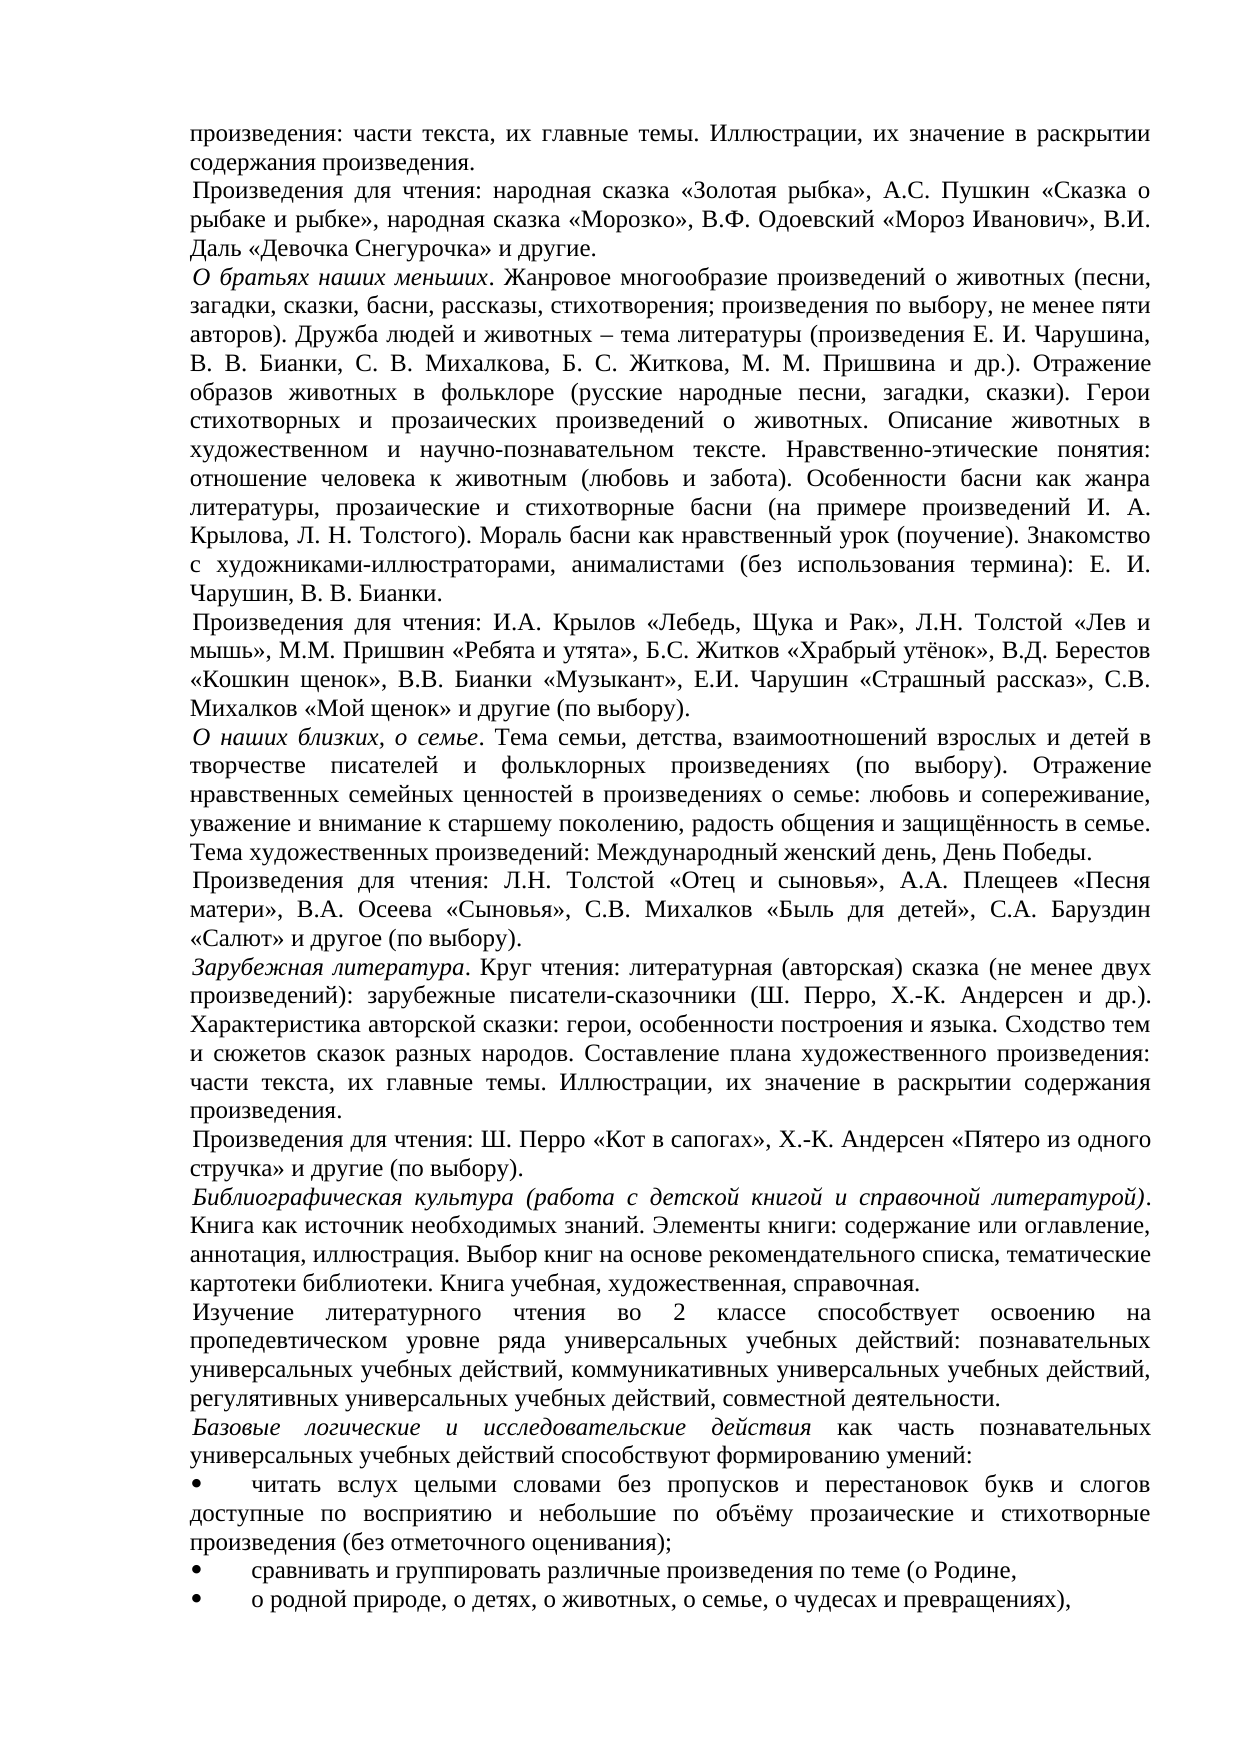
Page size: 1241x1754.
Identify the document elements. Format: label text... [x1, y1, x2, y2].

text Произведения для чтения: народная сказка «Золотая рыбка», А.С. Пушкин «Сказка о рыбаке и рыбке», народная сказка «Морозко», В.Ф. Одоевский «Мороз Иванович», В.И. Даль «Девочка Снегурочка» и другие. [189, 176, 1152, 262]
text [189, 118, 1152, 176]
list читать вслух целыми словами без пропусков и перестановок букв и слогов доступные по восприятию и небольшие по объёму прозаические и стихотворные произведения (без отметочного оценивания); [189, 1469, 1152, 1556]
text Произведения для чтения: Ш. Перро «Кот в сапогах», Х.-К. Андерсен «Пятеро из одного стручка» и другие (по выбору). [189, 1124, 1152, 1182]
text Изучение литературного чтения во 2 классе способствует освоению на пропедевтическом уровне ряда универсальных учебных действий: познавательных универсальных учебных действий, коммуникативных универсальных учебных действий, регулятивных универсальных учебных действий, совместной деятельности. [189, 1297, 1152, 1412]
list о родной природе, о детях, о животных, о семье, о чудесах и превращениях), [189, 1584, 1152, 1613]
text Базовые логические и исследовательские действия как часть познавательных универсальных учебных действий способствуют формированию умений: [189, 1412, 1152, 1469]
text Зарубежная литература. Круг чтения: литературная (авторская) сказка (не менее двух произведений): зарубежные писатели-сказочники (Ш. Перро, Х.-К. Андерсен и др.). Характеристика авторской сказки: герои, особенности построения и языка. Сходство тем и сюжетов сказок разных народов. Составление плана художественного произведения: части текста, их главные темы. Иллюстрации, их значение в раскрытии содержания произведения. [189, 952, 1152, 1124]
text Произведения для чтения: И.А. Крылов «Лебедь, Щука и Рак», Л.Н. Толстой «Лев и мышь», М.М. Пришвин «Ребята и утята», Б.С. Житков «Храбрый утёнок», В.Д. Берестов «Кошкин щенок», В.В. Бианки «Музыкант», Е.И. Чарушин «Страшный рассказ», С.В. Михалков «Мой щенок» и другие (по выбору). [189, 607, 1152, 722]
text О наших близких, о семье. Тема семьи, детства, взаимоотношений взрослых и детей в творчестве писателей и фольклорных произведениях (по выбору). Отражение нравственных семейных ценностей в произведениях о семье: любовь и сопереживание, уважение и внимание к старшему поколению, радость общения и защищённость в семье. Тема художественных произведений: Международный женский день, День Победы. [189, 722, 1152, 866]
list сравнивать и группировать различные произведения по теме (о Родине, [189, 1556, 1152, 1584]
text Произведения для чтения: Л.Н. Толстой «Отец и сыновья», А.А. Плещеев «Песня матери», В.А. Осеева «Сыновья», С.В. Михалков «Быль для детей», С.А. Баруздин «Салют» и другое (по выбору). [189, 866, 1152, 952]
text О братьях наших меньших. Жанровое многообразие произведений о животных (песни, загадки, сказки, басни, рассказы, стихотворения; произведения по выбору, не менее пяти авторов). Дружба людей и животных – тема литературы (произведения Е. И. Чарушина, В. В. Бианки, С. В. Михалкова, Б. С. Житкова, М. М. Пришвина и др.). Отражение образов животных в фольклоре (русские народные песни, загадки, сказки). Герои стихотворных и прозаических произведений о животных. Описание животных в художественном и научно-познавательном тексте. Нравственно-этические понятия: отношение человека к животным (любовь и забота). Особенности басни как жанра литературы, прозаические и стихотворные басни (на примере произведений И. А. Крылова, Л. Н. Толстого). Мораль басни как нравственный урок (поучение). Знакомство с художниками-иллюстраторами, анималистами (без использования термина): Е. И. Чарушин, В. В. Бианки. [189, 262, 1152, 607]
text Библиографическая культура (работа с детской книгой и справочной литературой). Книга как источник необходимых знаний. Элементы книги: содержание или оглавление, аннотация, иллюстрация. Выбор книг на основе рекомендательного списка, тематические картотеки библиотеки. Книга учебная, художественная, справочная. [189, 1182, 1152, 1297]
